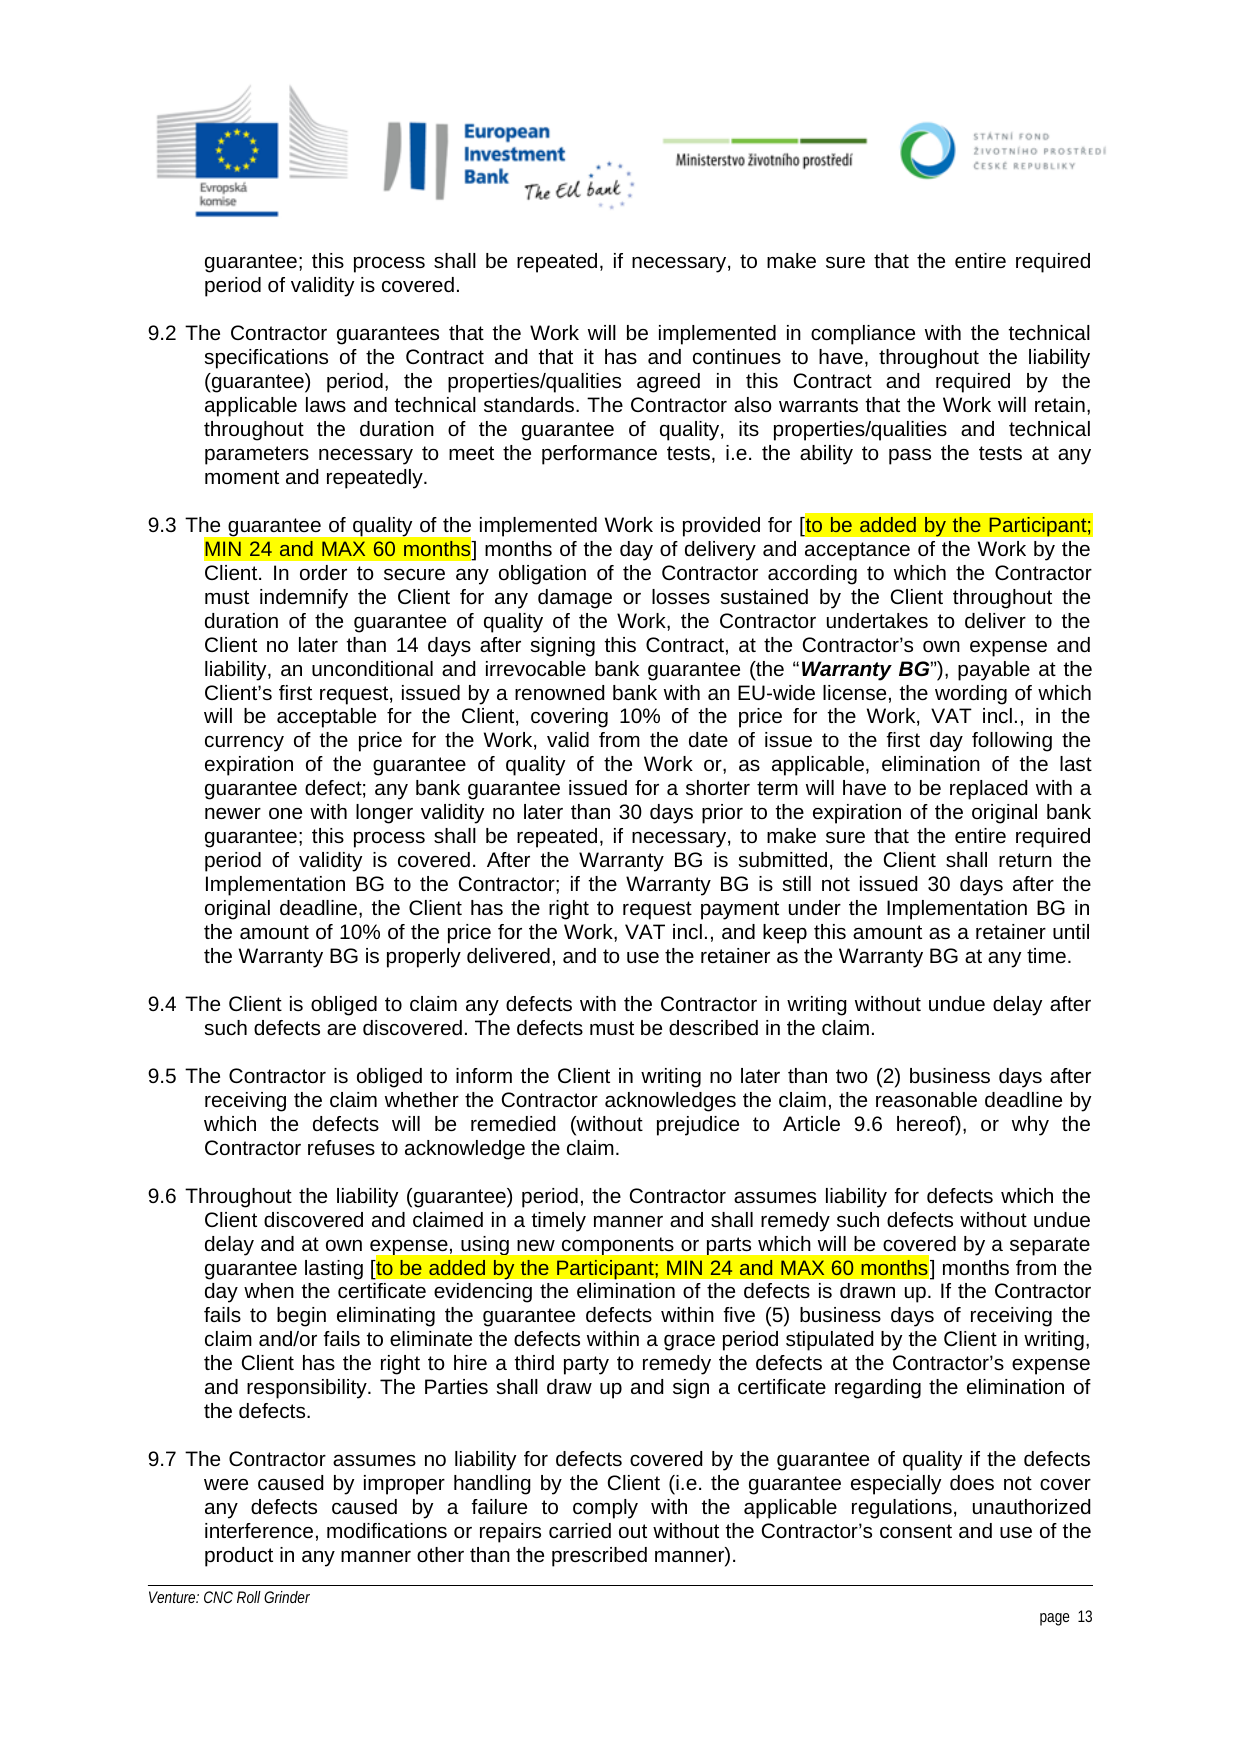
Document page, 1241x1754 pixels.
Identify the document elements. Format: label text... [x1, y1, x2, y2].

picture [147, 73, 1122, 225]
list The Contractor is obliged to inform the Client in writing no later than two (2) business days after receiving the claim whether the Contractor acknowledges the claim, the reasonable deadline by which the defects will be remedied (without prejudice to Article 9.6 hereof), or why the Contractor refuses to acknowledge the claim. [148, 1064, 1093, 1159]
list The Client is obliged to claim any defects with the Contractor in writing without undue delay after such defects are discovered. The defects must be described in the claim. [148, 992, 1093, 1040]
list Throughout the liability (guarantee) period, the Contractor assumes liability for defects which the Client discovered and claimed in a timely manner and shall remedy such defects without undue delay and at own expense, using new components or parts which will be covered by a separate guarantee lasting [to be added by the Participant; MIN 24 and MAX 60 months] months from the day when the certificate evidencing the elimination of the defects is drawn up. If the Contractor fails to begin eliminating the guarantee defects within five (5) business days of receiving the claim and/or fails to eliminate the defects within a grace period stipulated by the Client in writing, the Client has the right to hire a third party to remedy the defects at the Contractor’s expense and responsibility. The Parties shall draw up and sign a certificate regarding the elimination of the defects. [148, 1183, 1093, 1423]
list The Contractor guarantees that the Work will be implemented in compliance with the technical specifications of the Contract and that it has and continues to have, throughout the liability (guarantee) period, the properties/qualities agreed in this Contract and required by the applicable laws and technical standards. The Contractor also warrants that the Work will retain, throughout the duration of the guarantee of quality, its properties/qualities and technical parameters necessary to meet the performance tests, i.e. the ability to pass the tests at any moment and repeatedly. [148, 321, 1093, 489]
list The Contractor assumes no liability for defects covered by the guarantee of quality if the defects were caused by improper handling by the Client (i.e. the guarantee especially does not cover any defects caused by a failure to comply with the applicable regulations, unauthorized interference, modifications or repairs carried out without the Contractor’s consent and use of the product in any manner other than the prescribed manner). [148, 1447, 1093, 1567]
list The guarantee of quality of the implemented Work is provided for [to be added by the Participant; MIN 24 and MAX 60 months] months of the day of delivery and acceptance of the Work by the Client. In order to secure any obligation of the Contractor according to which the Contractor must indemnify the Client for any damage or losses sustained by the Client throughout the duration of the guarantee of quality of the Work, the Contractor undertakes to deliver to the Client no later than 14 days after signing this Contract, at the Contractor’s own expense and liability, an unconditional and irrevocable bank guarantee (the “Warranty BG”), payable at the Client’s first request, issued by a renowned bank with an EU-wide license, the wording of which will be acceptable for the Client, covering 10% of the price for the Work, VAT incl., in the currency of the price for the Work, valid from the date of issue to the first day following the expiration of the guarantee of quality of the Work or, as applicable, elimination of the last guarantee defect; any bank guarantee issued for a shorter term will have to be replaced with a newer one with longer validity no later than 30 days prior to the expiration of the original bank guarantee; this process shall be repeated, if necessary, to make sure that the entire required period of validity is covered. After the Warranty BG is submitted, the Client shall return the Implementation BG to the Contractor; if the Warranty BG is still not issued 30 days after the original deadline, the Client has the right to request payment under the Implementation BG in the amount of 10% of the price for the Work, VAT incl., and keep this amount as a retainer until the Warranty BG is properly delivered, and to use the retainer as the Warranty BG at any time. [148, 513, 1093, 968]
